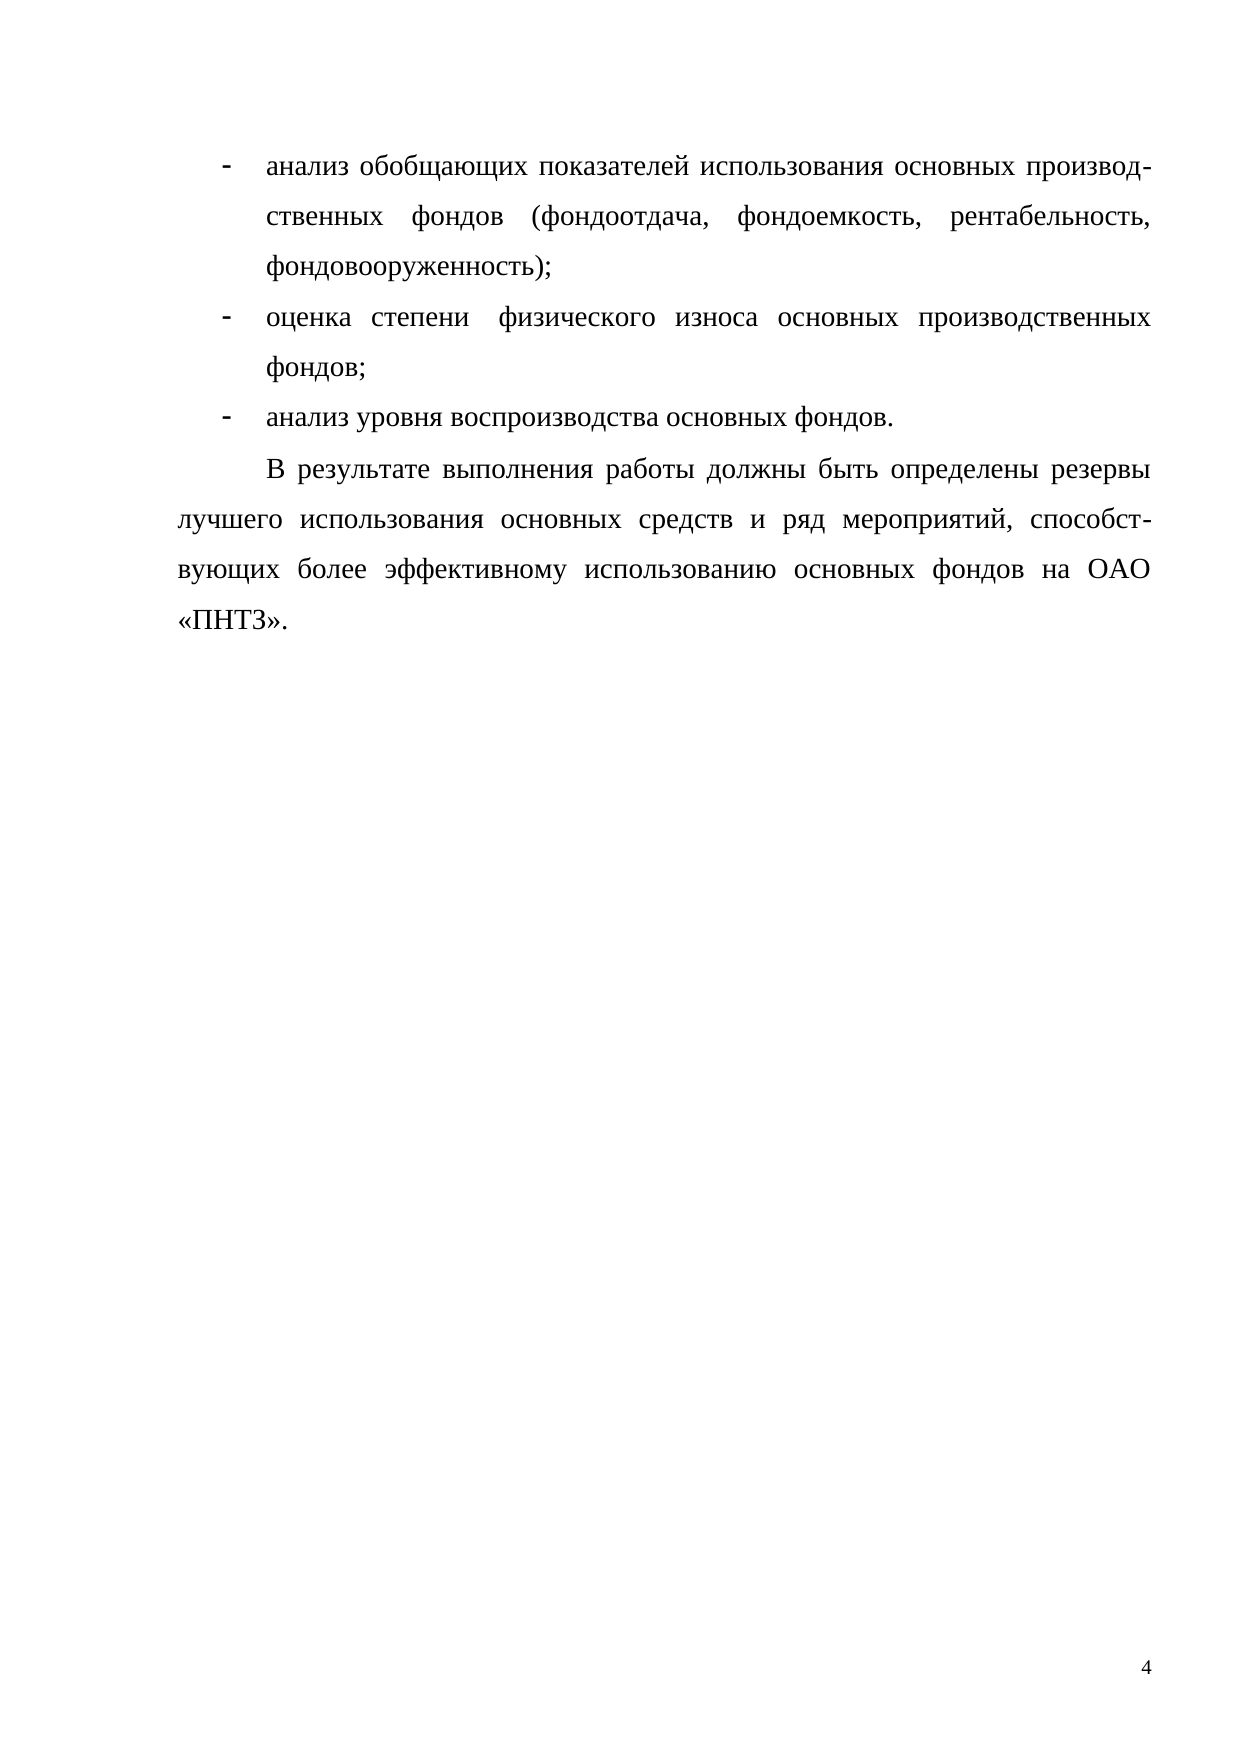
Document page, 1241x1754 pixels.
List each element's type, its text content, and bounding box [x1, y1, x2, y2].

text В результате выполнения работы должны быть определены резервы лучшего использования основных средств и ряд мероприятий, способствующих более эффективному использованию основных фондов на ОАО «ПНТЗ». [177, 451, 1152, 635]
list анализ уровня воспроизводства основных фондов. [222, 399, 1152, 433]
list анализ обобщающих показателей использования основных производственных фондов (фондоотдача, фондоемкость, рентабельность, фондовооруженность); [222, 148, 1152, 282]
list оценка степени физического износа основных производственных фондов; [222, 299, 1152, 383]
